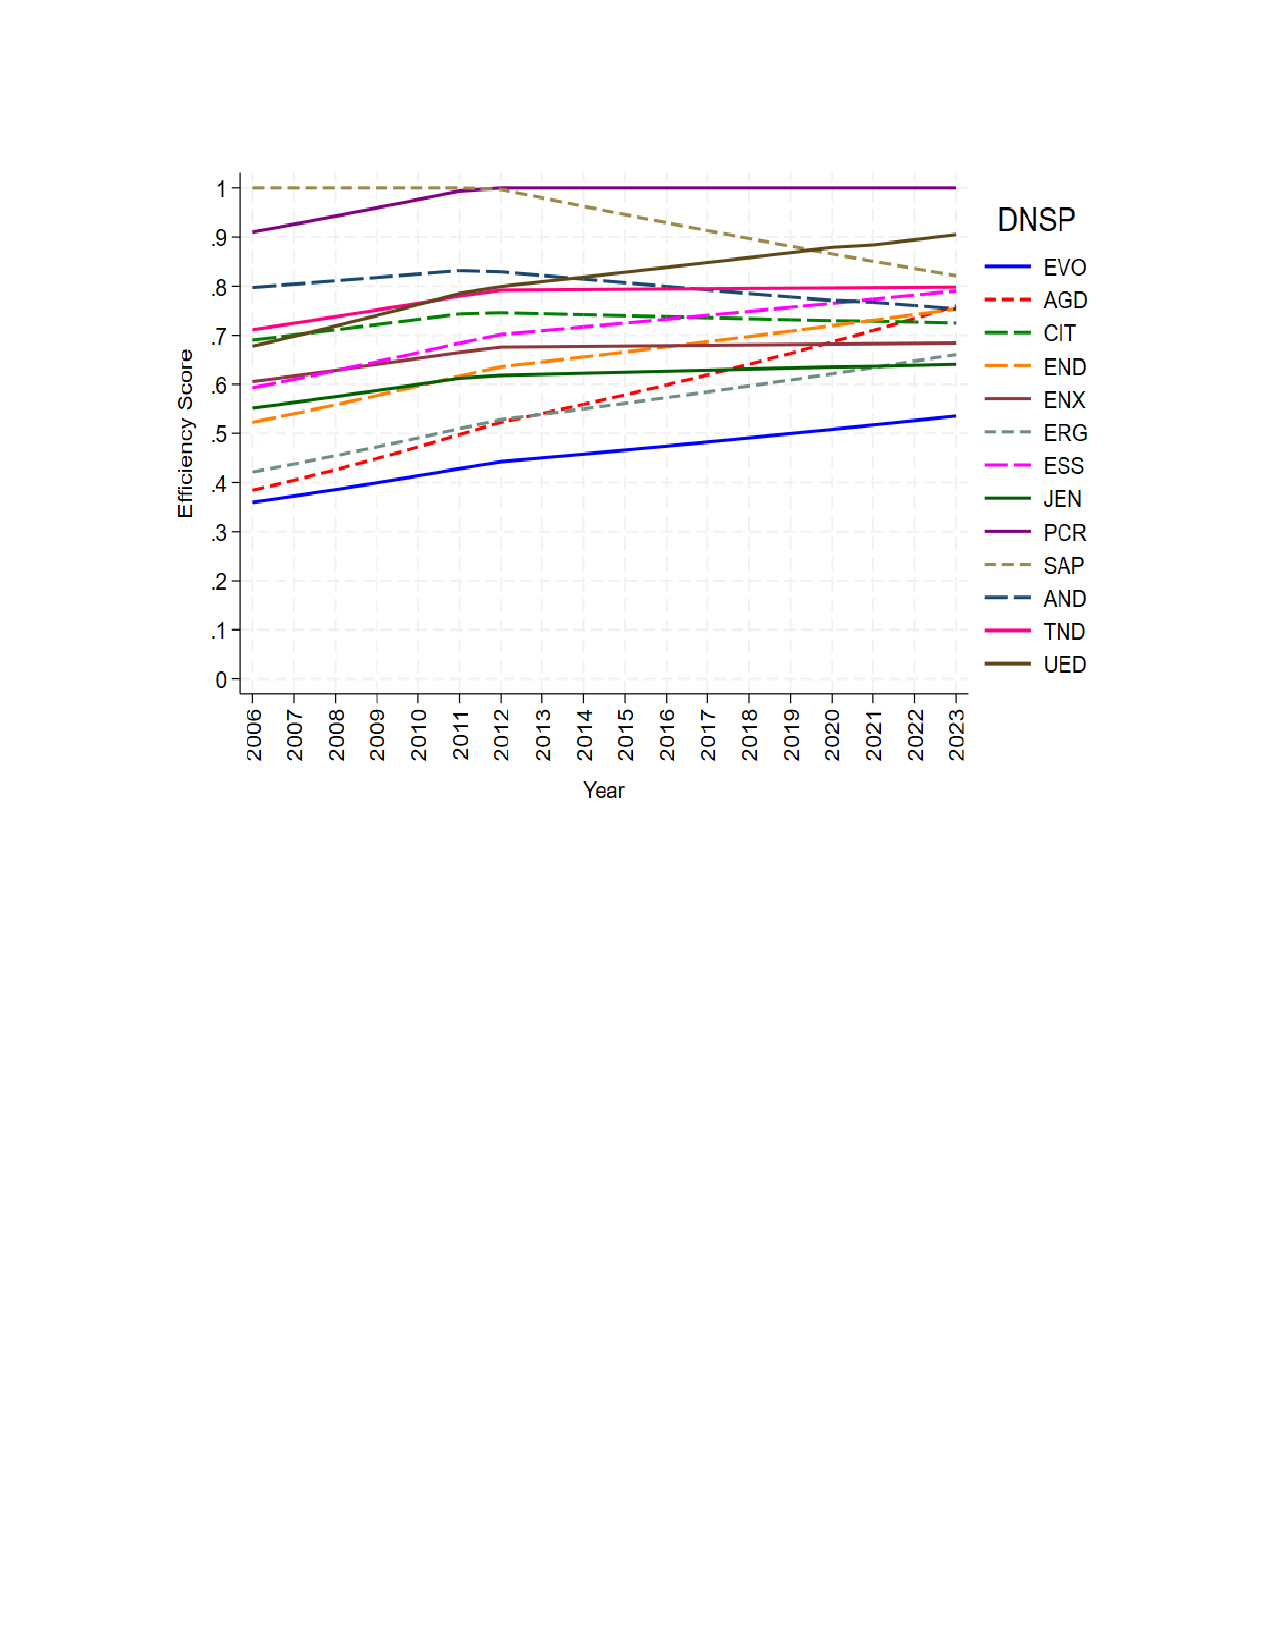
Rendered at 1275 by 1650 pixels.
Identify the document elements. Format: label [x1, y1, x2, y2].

picture [150, 150, 1125, 833]
